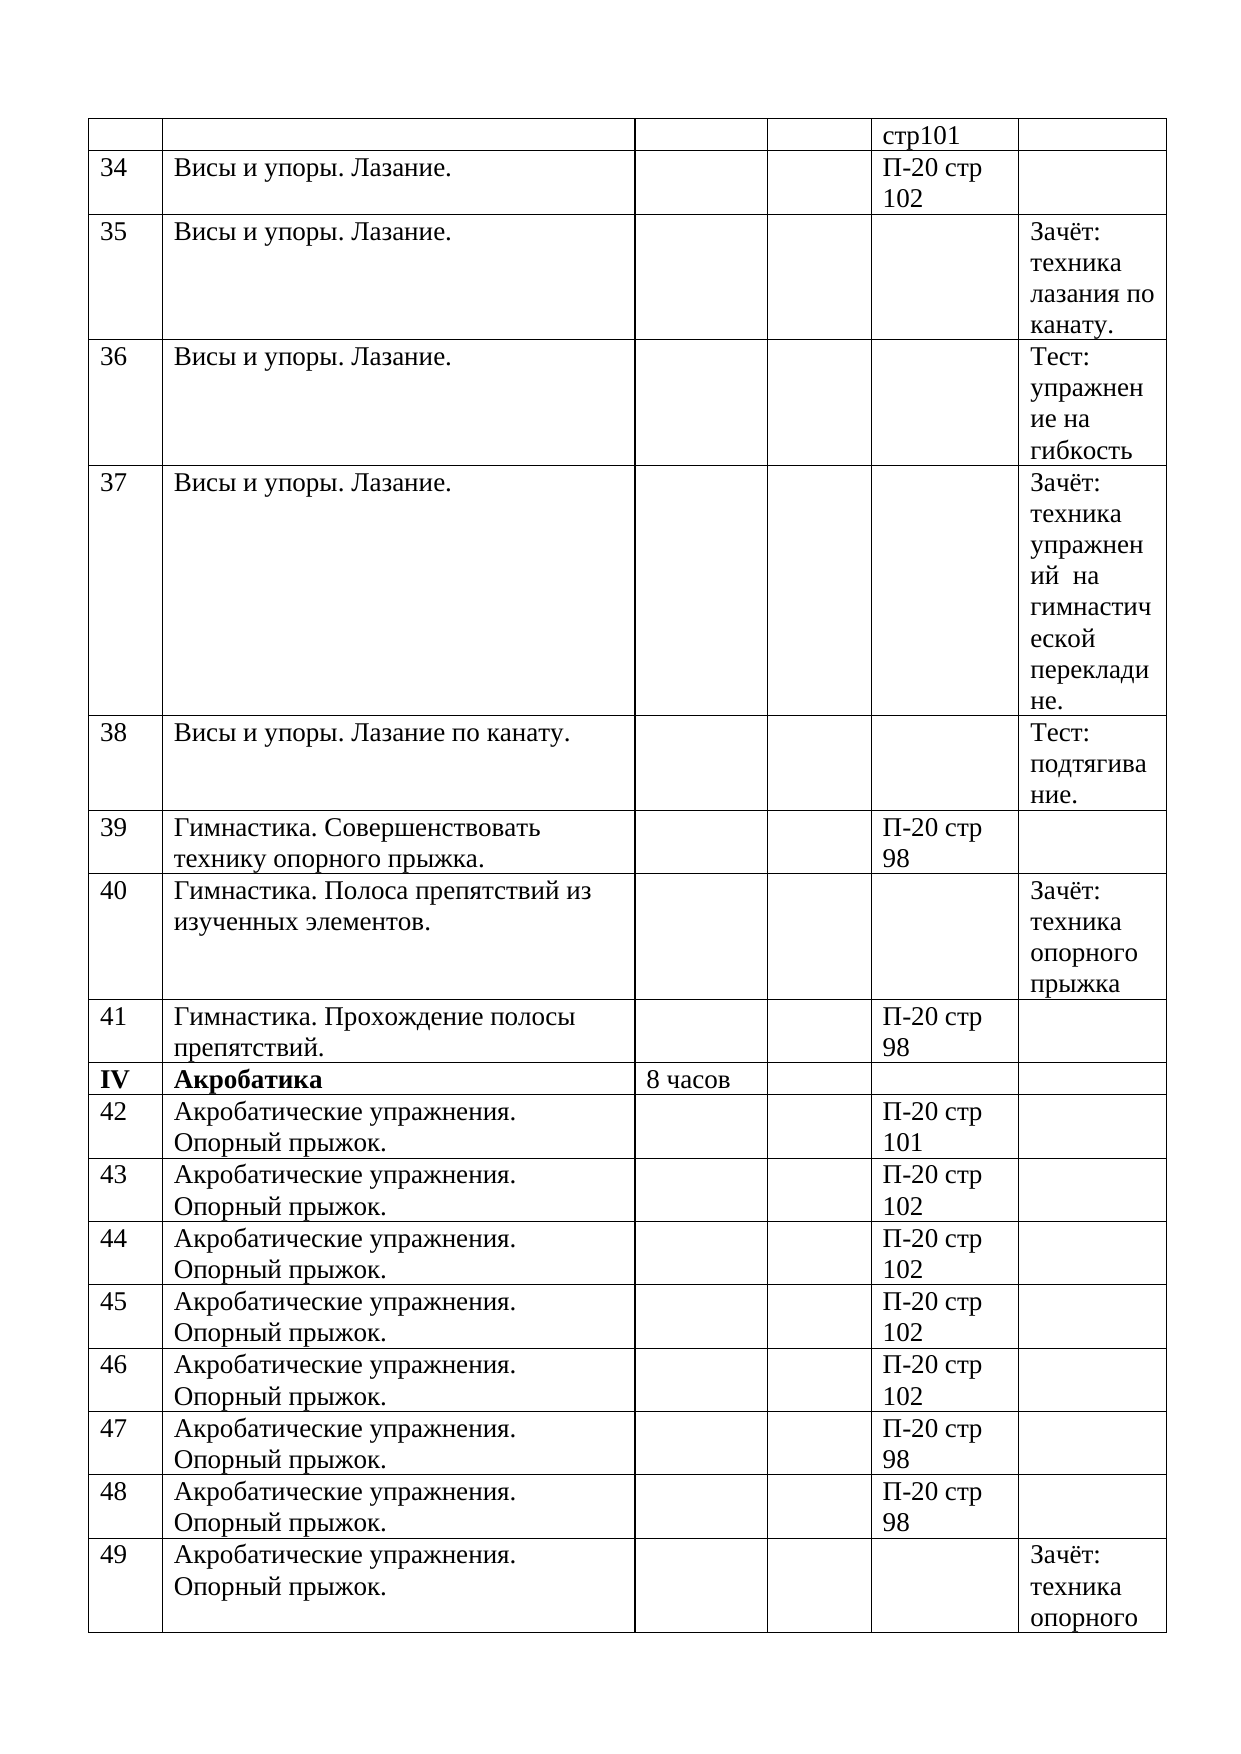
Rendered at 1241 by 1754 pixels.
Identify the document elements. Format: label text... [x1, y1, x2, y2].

table_cell [636, 215, 767, 339]
table_cell Акробатические упражнения. Опорный прыжок. [163, 1222, 634, 1284]
table_cell П-20 стр 98 [872, 1000, 1018, 1062]
table_cell [768, 1475, 871, 1537]
table_cell 42 [89, 1095, 162, 1157]
table_cell 44 [89, 1222, 162, 1284]
table_cell [636, 1000, 767, 1062]
table_cell П-20 стр101 [872, 119, 1018, 150]
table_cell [163, 1539, 634, 1632]
table_cell [768, 466, 871, 715]
table_cell [768, 1095, 871, 1157]
table_cell [636, 151, 767, 214]
table_cell 36 [89, 340, 162, 465]
table_cell [768, 215, 871, 339]
table_cell 47 [89, 1412, 162, 1474]
table_cell [768, 874, 871, 998]
table_cell П-20 стр 101 [872, 1095, 1018, 1157]
table_cell [1019, 1285, 1166, 1347]
table_cell Зачёт: техника опорного прыжка [1019, 874, 1166, 998]
table_cell [636, 1222, 767, 1284]
table_cell 33 [89, 119, 162, 150]
table_cell [1019, 1159, 1166, 1221]
table_cell [636, 466, 767, 715]
table_cell [872, 340, 1018, 465]
table_cell [1019, 1000, 1166, 1062]
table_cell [163, 1412, 634, 1474]
table_cell 37 [89, 466, 162, 715]
table_cell 40 [89, 874, 162, 998]
table_cell [636, 811, 767, 873]
table_cell [768, 1412, 871, 1474]
table_cell [636, 340, 767, 465]
table_cell Тест: подтягивание. [1019, 716, 1166, 809]
table_cell 38 [89, 716, 162, 809]
table_cell Акробатические упражнения. Опорный прыжок. [163, 1349, 634, 1411]
table_cell [1019, 1475, 1166, 1537]
table_cell [1019, 1095, 1166, 1157]
table_cell [636, 1095, 767, 1157]
table_cell Акробатические упражнения. Опорный прыжок. [163, 1285, 634, 1347]
table_cell 34 [89, 151, 162, 214]
table_cell [1019, 119, 1166, 150]
table_cell Гимнастика. Прохождение полосы препятствий. [163, 1000, 634, 1062]
table_cell [636, 1159, 767, 1221]
table_cell [636, 1539, 767, 1632]
table_cell [636, 1285, 767, 1347]
table_cell [872, 1063, 1018, 1094]
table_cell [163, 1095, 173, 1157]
table_cell [768, 1159, 871, 1221]
table_cell 39 [89, 811, 162, 873]
table_cell [872, 874, 1018, 998]
table_cell [1019, 151, 1166, 214]
table_cell [1019, 1063, 1166, 1094]
table_cell 48 [89, 1475, 162, 1537]
table_cell [872, 215, 1018, 339]
table_cell Висы и упоры. Лазание. [163, 151, 634, 214]
table_cell Гимнастика. Полоса препятствий из изученных элементов. [163, 874, 634, 998]
table_cell П-20 стр 102 [872, 1222, 1018, 1284]
table_cell П-20 стр 102 [872, 1349, 1018, 1411]
table_cell П-20 стр 102 [872, 1159, 1018, 1221]
table_cell [768, 1222, 871, 1284]
table_cell Тест: упражнение на гибкость [1019, 340, 1166, 465]
table_cell [768, 1000, 871, 1062]
table_cell Акробатика [163, 1063, 634, 1094]
table_cell IV [89, 1063, 162, 1094]
table_cell Зачёт: техника лазания по канату. [1019, 215, 1166, 339]
table_cell 8 часов [636, 1063, 767, 1094]
table_cell П-20 стр 102 [872, 1285, 1018, 1347]
table_cell 43 [89, 1159, 162, 1221]
table_cell 46 [89, 1349, 162, 1411]
table_cell [768, 1539, 871, 1632]
table_cell [636, 1475, 767, 1537]
table_cell Висы и упоры. Лазание. [163, 466, 634, 715]
table_cell [768, 119, 871, 150]
table_cell 41 [89, 1000, 162, 1062]
table_cell [1019, 811, 1166, 873]
table_cell [636, 1349, 767, 1411]
table_cell Висы и упоры. Лазание. [163, 340, 634, 465]
table_cell [636, 119, 767, 150]
table_cell [872, 716, 1018, 809]
table_cell Гимнастика. Совершенствовать технику опорного прыжка. [163, 811, 634, 873]
table_cell Висы и упоры. Лазание по канату. [163, 716, 634, 809]
table_cell П-20 стр 98 [872, 1412, 1018, 1474]
table_cell 49 [89, 1539, 162, 1632]
table_cell Зачёт: техника упражнений на гимнастической перекладине. [1019, 466, 1166, 715]
table_cell [768, 716, 871, 809]
table_cell [768, 151, 871, 214]
table_cell П-20 стр 98 [872, 1475, 1018, 1537]
table_cell [872, 466, 1018, 715]
table_cell П-20 стр 98 [872, 811, 1018, 873]
table_cell [636, 1412, 767, 1474]
table_cell Висы и упоры. Лазание. [163, 215, 634, 339]
table_cell [768, 1285, 871, 1347]
table_cell [768, 1349, 871, 1411]
table_cell 35 [89, 215, 162, 339]
table_cell [636, 874, 767, 998]
table_cell Акробатические упражнения. Опорный прыжок. [163, 1159, 634, 1221]
table_cell П-20 стр 102 [872, 151, 1018, 214]
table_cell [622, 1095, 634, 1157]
table_cell [1019, 1349, 1166, 1411]
table_cell [872, 1539, 1018, 1632]
table_cell [768, 340, 871, 465]
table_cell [163, 1475, 634, 1537]
table_cell [636, 716, 767, 809]
table_cell [768, 811, 871, 873]
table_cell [163, 119, 634, 150]
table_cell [1019, 1539, 1166, 1632]
table_cell 45 [89, 1285, 162, 1347]
table_cell [1019, 1412, 1166, 1474]
table_cell [768, 1063, 871, 1094]
table_cell [1019, 1222, 1166, 1284]
